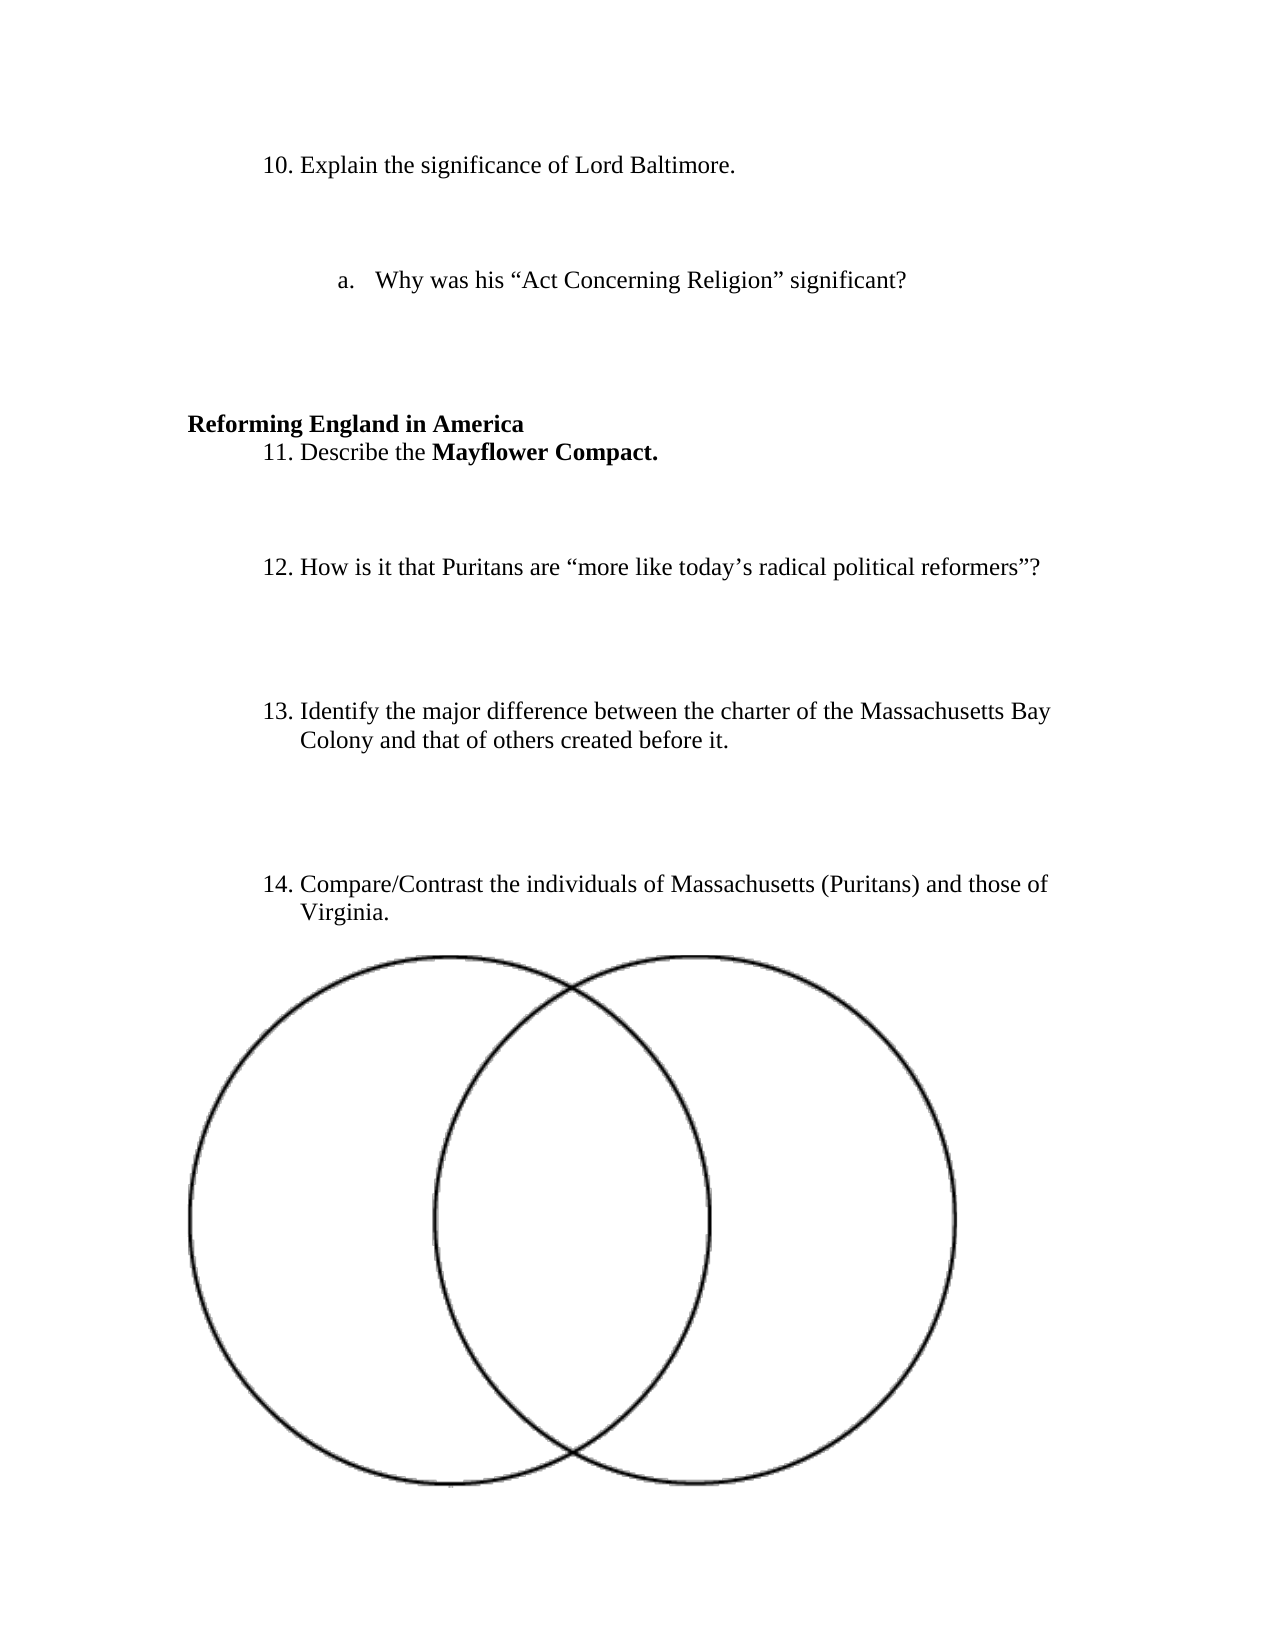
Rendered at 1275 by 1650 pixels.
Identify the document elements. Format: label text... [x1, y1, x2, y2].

list Explain the significance of Lord Baltimore. [262, 150, 1087, 179]
list Describe the Mayflower Compact. [262, 437, 1087, 466]
list Identify the major difference between the charter of the Massachusetts Bay Colony and that of others created before it. [262, 696, 1087, 754]
text Reforming England in America [187, 409, 1087, 437]
list How is it that Puritans are “more like today’s radical political reformers”? [262, 552, 1087, 581]
picture [187, 955, 958, 1488]
list Why was his “Act Concerning Religion” significant? [337, 265, 1087, 294]
list Compare/Contrast the individuals of Massachusetts (Puritans) and those of Virginia. [262, 869, 1087, 926]
